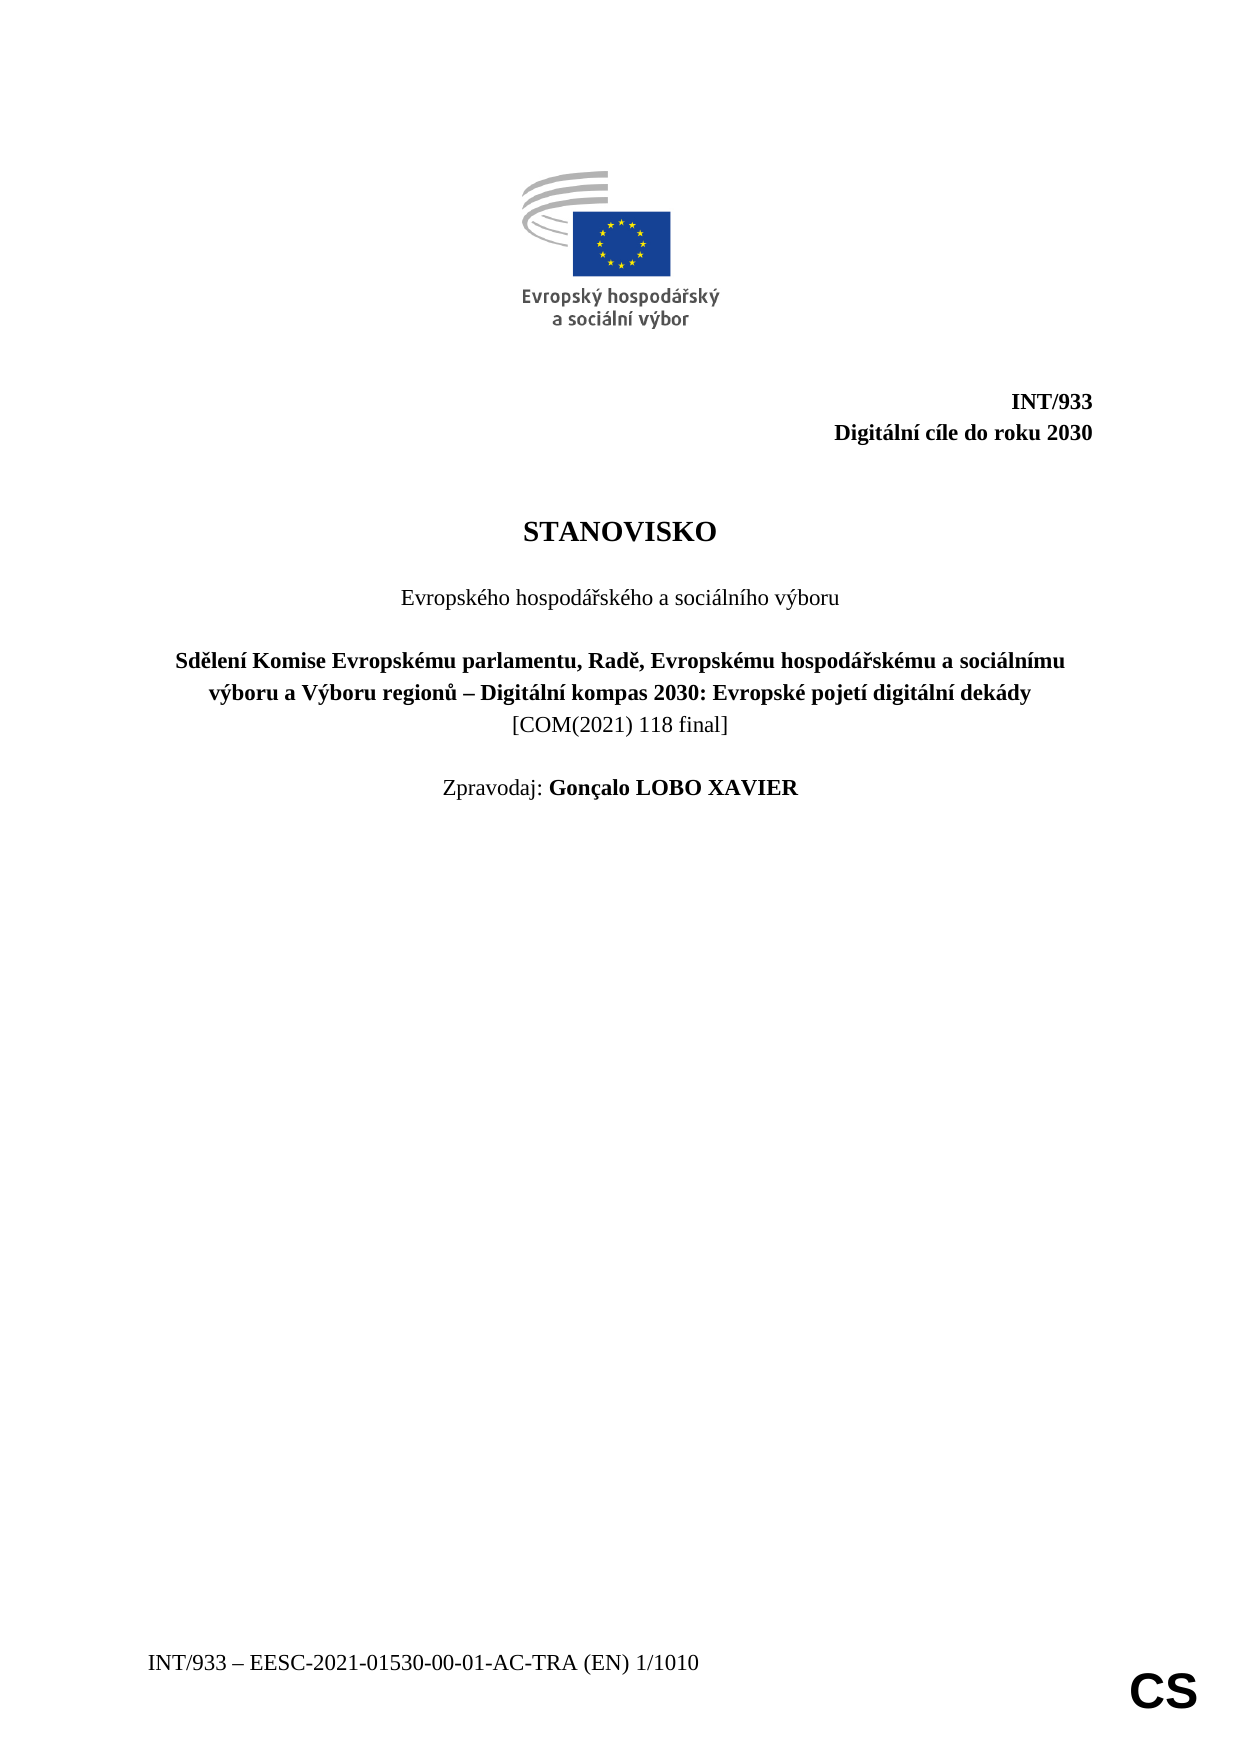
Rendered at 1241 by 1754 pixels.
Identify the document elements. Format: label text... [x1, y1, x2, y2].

text Zpravodaj: Gonçalo LOBO XAVIER [148, 774, 1092, 800]
text [COM(2021) 118 final] [148, 711, 1092, 737]
text STANOVISKO Evropského hospodářského a sociálního výboru Sdělení Komise Evropskému parlamentu, Radě, Evropskému hospodářskému a sociálnímu výboru a Výboru regionů – Digitální kompas 2030: Evropské pojetí digitální dekády [148, 514, 1092, 705]
text Digitální cíle do roku 2030 [148, 419, 1092, 446]
picture [473, 147, 768, 351]
text INT/933 [148, 388, 1092, 414]
